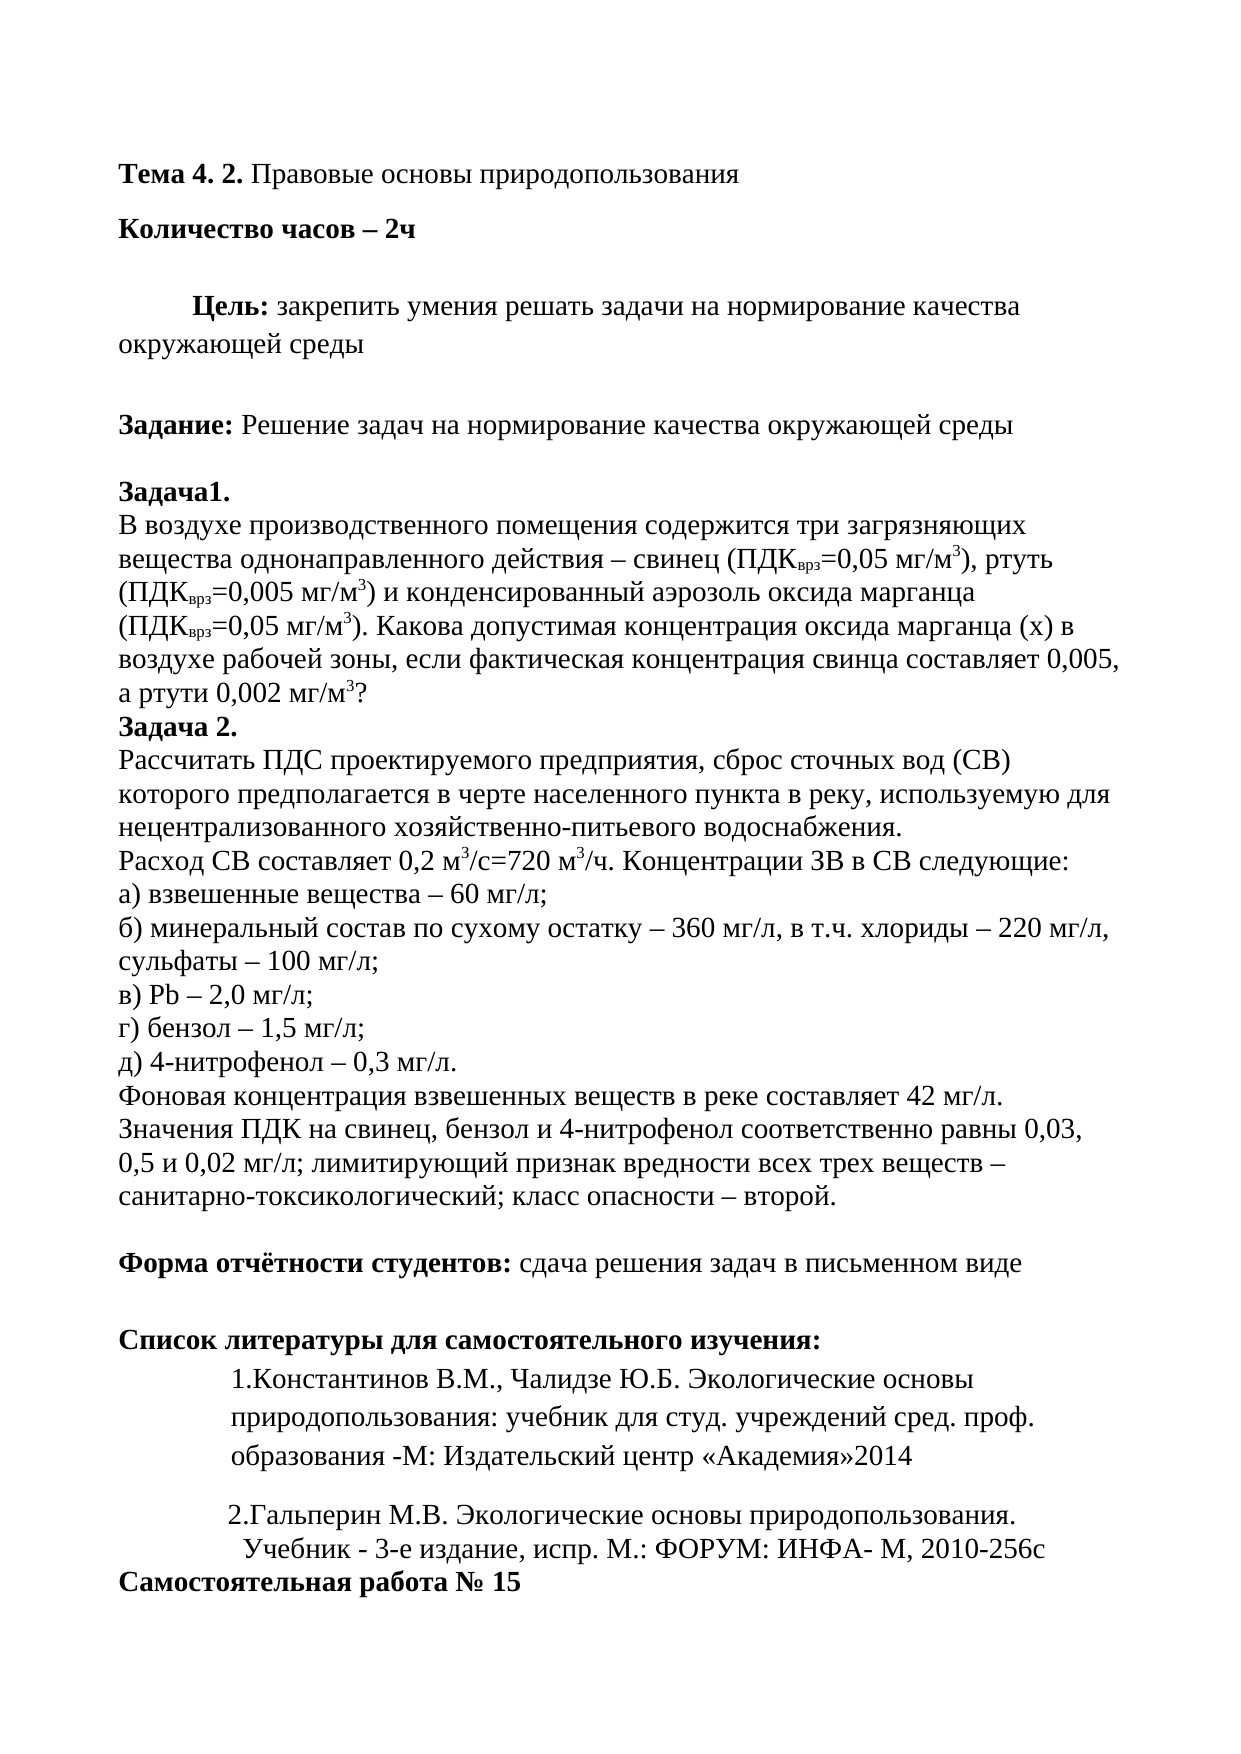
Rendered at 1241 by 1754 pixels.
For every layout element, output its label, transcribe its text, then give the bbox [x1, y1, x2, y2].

text Самостоятельная работа № 15 [118, 1564, 1122, 1598]
text Учебник - 3-е издание, испр. М.: ФОРУМ: ИНФА- М, 2010-256с [118, 1531, 1122, 1564]
text Форма отчётности студентов: сдача решения задач в письменном виде [118, 1245, 1122, 1279]
text б) минеральный состав по сухому остатку – 360 мг/л, в т.ч. хлориды – 220 мг/л, сульфаты – 100 мг/л; [118, 910, 1122, 977]
text 2.Гальперин М.В. Экологические основы природопользования. [118, 1497, 1122, 1531]
text в) Pb – 2,0 мг/л; [118, 977, 1122, 1011]
text 1.Константинов В.М., Чалидзе Ю.Б. Экологические основы природопользования: учебник для студ. учреждений сред. проф. образования -М: Издательский центр «Академия»2014 [231, 1361, 1122, 1472]
text Рассчитать ПДС проектируемого предприятия, сброс сточных вод (СВ) которого предполагается в черте населенного пункта в реку, используемую для нецентрализованного хозяйственно-питьевого водоснабжения. [118, 742, 1122, 843]
text Задача1. [118, 474, 1122, 507]
text Цель: закрепить умения решать задачи на нормирование качества окружающей среды [118, 288, 1122, 360]
text Задание: Решение задач на нормирование качества окружающей среды [118, 407, 1122, 440]
text Количество часов – 2ч [118, 211, 1122, 244]
text В воздухе производственного помещения содержится три загрязняющих вещества однонаправленного действия – свинец (ПДКврз=0,05 мг/м3), ртуть (ПДКврз=0,005 мг/м3) и конденсированный аэрозоль оксида марганца (ПДКврз=0,05 мг/м3). Какова допустимая концентрация оксида марганца (х) в воздухе рабочей зоны, если фактическая концентрация свинца составляет 0,005, а ртути 0,002 мг/м3? [118, 507, 1122, 709]
text Тема 4. 2. Правовые основы природопользования [118, 157, 1122, 190]
text д) 4-нитрофенол – 0,3 мг/л. [118, 1044, 1122, 1078]
text а) взвешенные вещества – 60 мг/л; [118, 876, 1122, 910]
text г) бензол – 1,5 мг/л; [118, 1011, 1122, 1044]
text Список литературы для самостоятельного изучения: [118, 1322, 1122, 1356]
text Расход СВ составляет 0,2 мЗ/с=720 м3/ч. Концентрации ЗВ в СВ следующие: [118, 843, 1122, 876]
text Фоновая концентрация взвешенных веществ в реке составляет 42 мг/л. Значения ПДК на свинец, бензол и 4-нитрофенол соответственно равны 0,03, 0,5 и 0,02 мг/л; лимитирующий признак вредности всех трех веществ – санитарно-токсикологический; класс опасности – второй. [118, 1078, 1122, 1212]
text Задача 2. [118, 709, 1122, 742]
